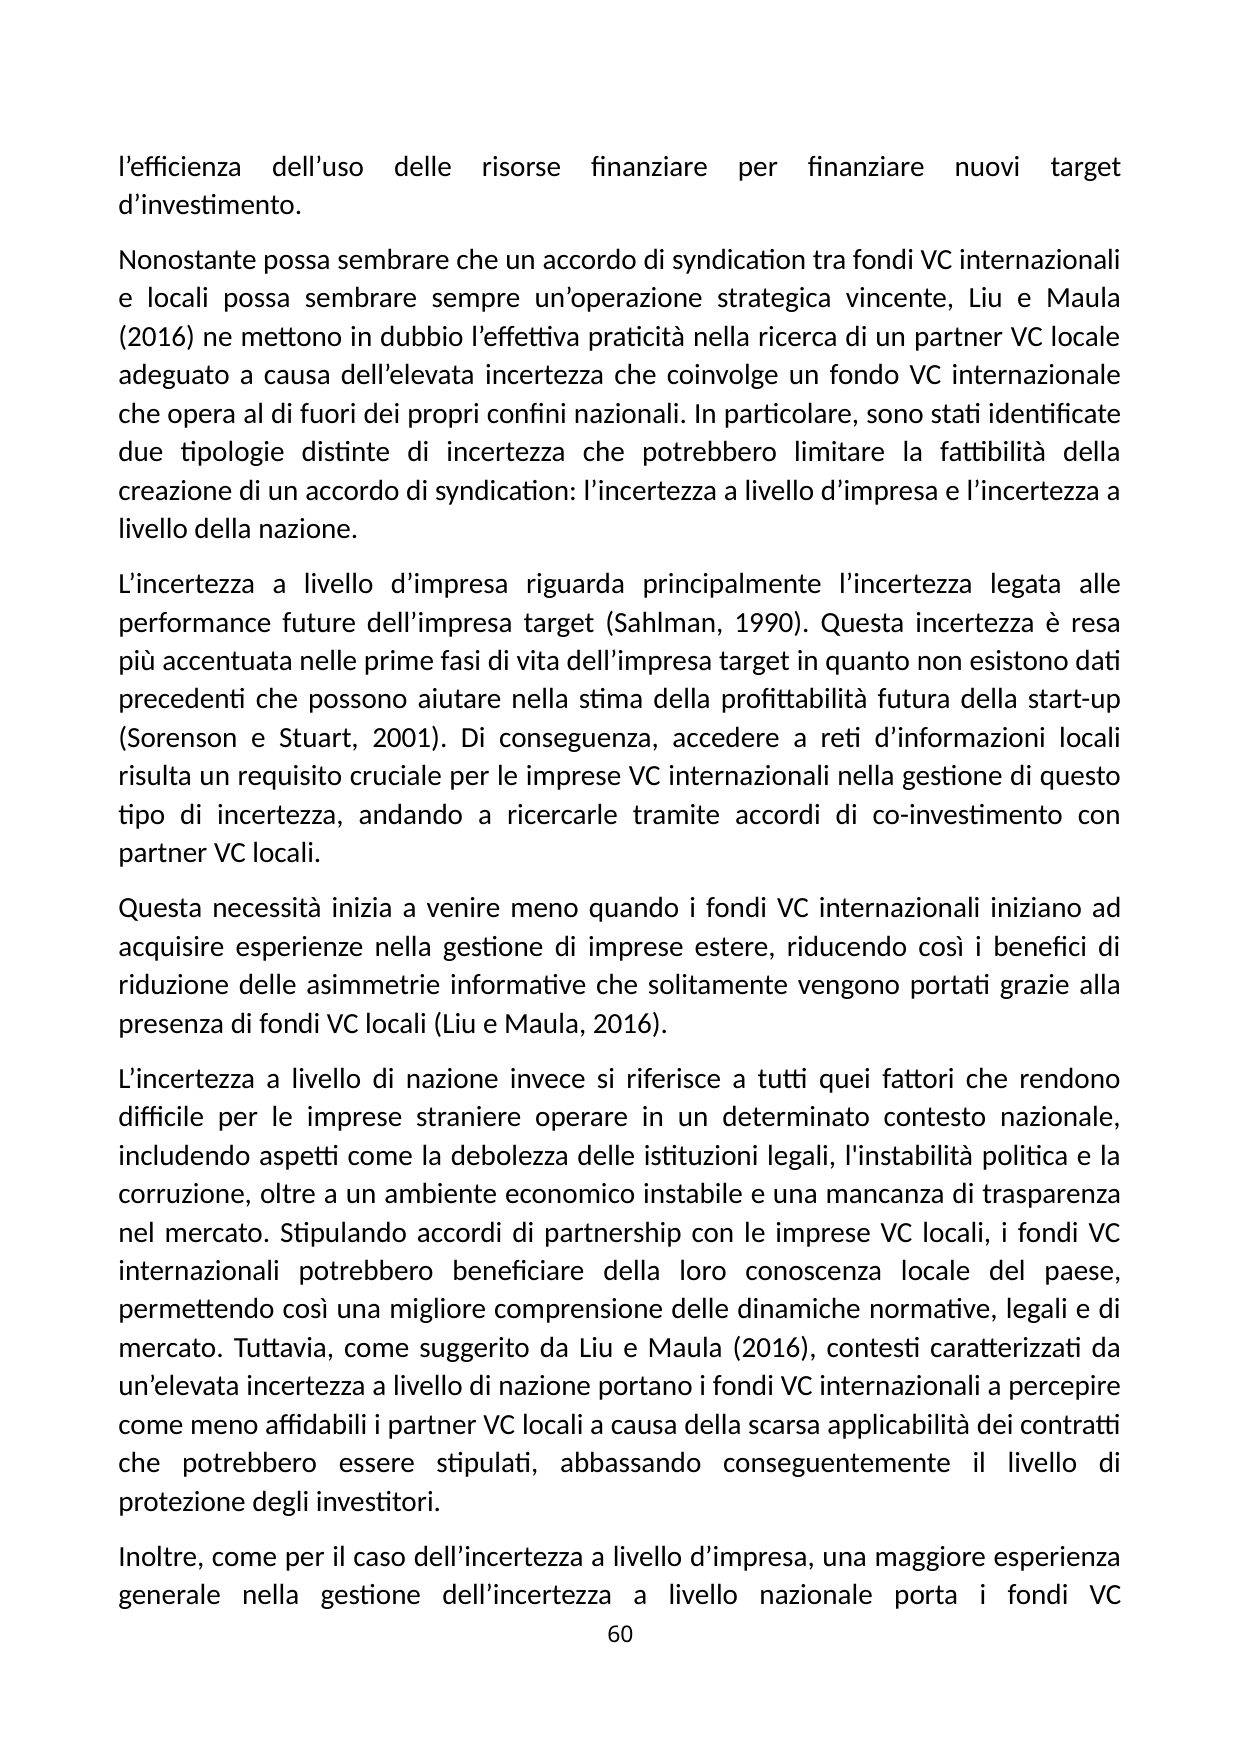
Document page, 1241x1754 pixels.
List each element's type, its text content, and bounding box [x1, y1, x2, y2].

text L’incertezza a livello d’impresa riguarda principalmente l’incertezza legata alle performance future dell’impresa target (Sahlman, 1990). Questa incertezza è resa più accentuata nelle prime fasi di vita dell’impresa target in quanto non esistono dati precedenti che possono aiutare nella stima della profittabilità futura della start-up (Sorenson e Stuart, 2001). Di conseguenza, accedere a reti d’informazioni locali risulta un requisito cruciale per le imprese VC internazionali nella gestione di questo tipo di incertezza, andando a ricercarle tramite accordi di co-investimento con partner VC locali. [118, 565, 1122, 870]
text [118, 1538, 1122, 1612]
text L’incertezza a livello di nazione invece si riferisce a tutti quei fattori che rendono difficile per le imprese straniere operare in un determinato contesto nazionale, includendo aspetti come la debolezza delle istituzioni legali, l'instabilità politica e la corruzione, oltre a un ambiente economico instabile e una mancanza di trasparenza nel mercato. Stipulando accordi di partnership con le imprese VC locali, i fondi VC internazionali potrebbero beneficiare della loro conoscenza locale del paese, permettendo così una migliore comprensione delle dinamiche normative, legali e di mercato. Tuttavia, come suggerito da Liu e Maula (2016), contesti caratterizzati da un’elevata incertezza a livello di nazione portano i fondi VC internazionali a percepire come meno affidabili i partner VC locali a causa della scarsa applicabilità dei contratti che potrebbero essere stipulati, abbassando conseguentemente il livello di protezione degli investitori. [118, 1060, 1122, 1518]
text Questa necessità inizia a venire meno quando i fondi VC internazionali iniziano ad acquisire esperienze nella gestione di imprese estere, riducendo così i benefici di riduzione delle asimmetrie informative che solitamente vengono portati grazie alla presenza di fondi VC locali (Liu e Maula, 2016). [118, 889, 1122, 1040]
text Nonostante possa sembrare che un accordo di syndication tra fondi VC internazionali e locali possa sembrare sempre un’operazione strategica vincente, Liu e Maula (2016) ne mettono in dubbio l’effettiva praticità nella ricerca di un partner VC locale adeguato a causa dell’elevata incertezza che coinvolge un fondo VC internazionale che opera al di fuori dei propri confini nazionali. In particolare, sono stati identificate due tipologie distinte di incertezza che potrebbero limitare la fattibilità della creazione di un accordo di syndication: l’incertezza a livello d’impresa e l’incertezza a livello della nazione. [118, 241, 1122, 546]
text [118, 148, 1122, 222]
